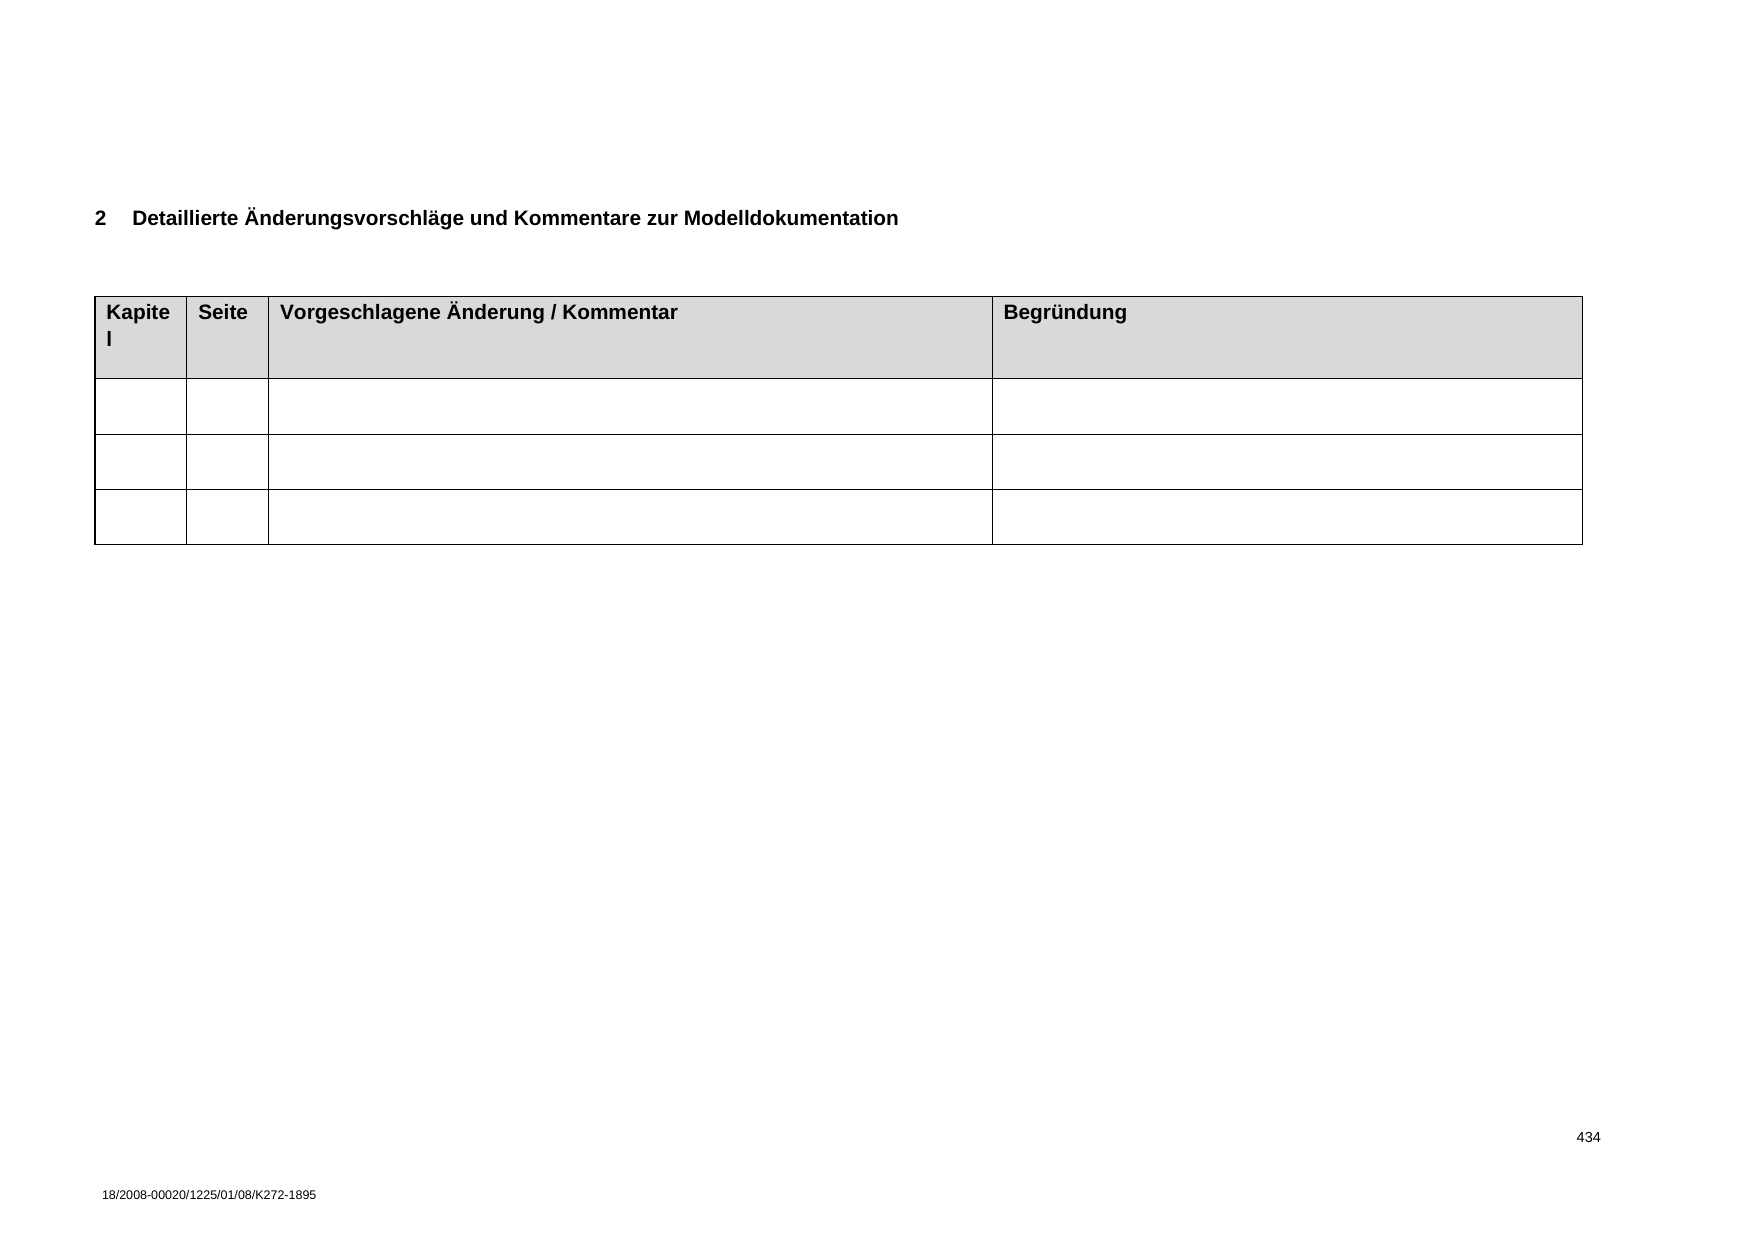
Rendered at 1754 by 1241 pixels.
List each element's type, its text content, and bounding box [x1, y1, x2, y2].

table_cell [269, 379, 992, 433]
table_cell [993, 379, 1582, 433]
table_cell [269, 435, 992, 489]
table_cell [96, 490, 186, 544]
subtitle 2 Detaillierte Änderungsvorschläge und Kommentare zur Modelldokumentation [94, 202, 1636, 229]
table_header Vorgeschlagene Änderung / Kommentar [269, 297, 992, 378]
table_cell [187, 379, 268, 433]
table_cell [187, 435, 268, 489]
table_header Seite [187, 297, 268, 378]
table_cell [96, 435, 186, 489]
table_cell [269, 490, 992, 544]
table_header Kapitel [96, 297, 186, 378]
table_header Begründung [993, 297, 1582, 378]
table_cell [993, 435, 1582, 489]
table_cell [187, 490, 268, 544]
table_cell [993, 490, 1582, 544]
table_cell [96, 379, 186, 433]
